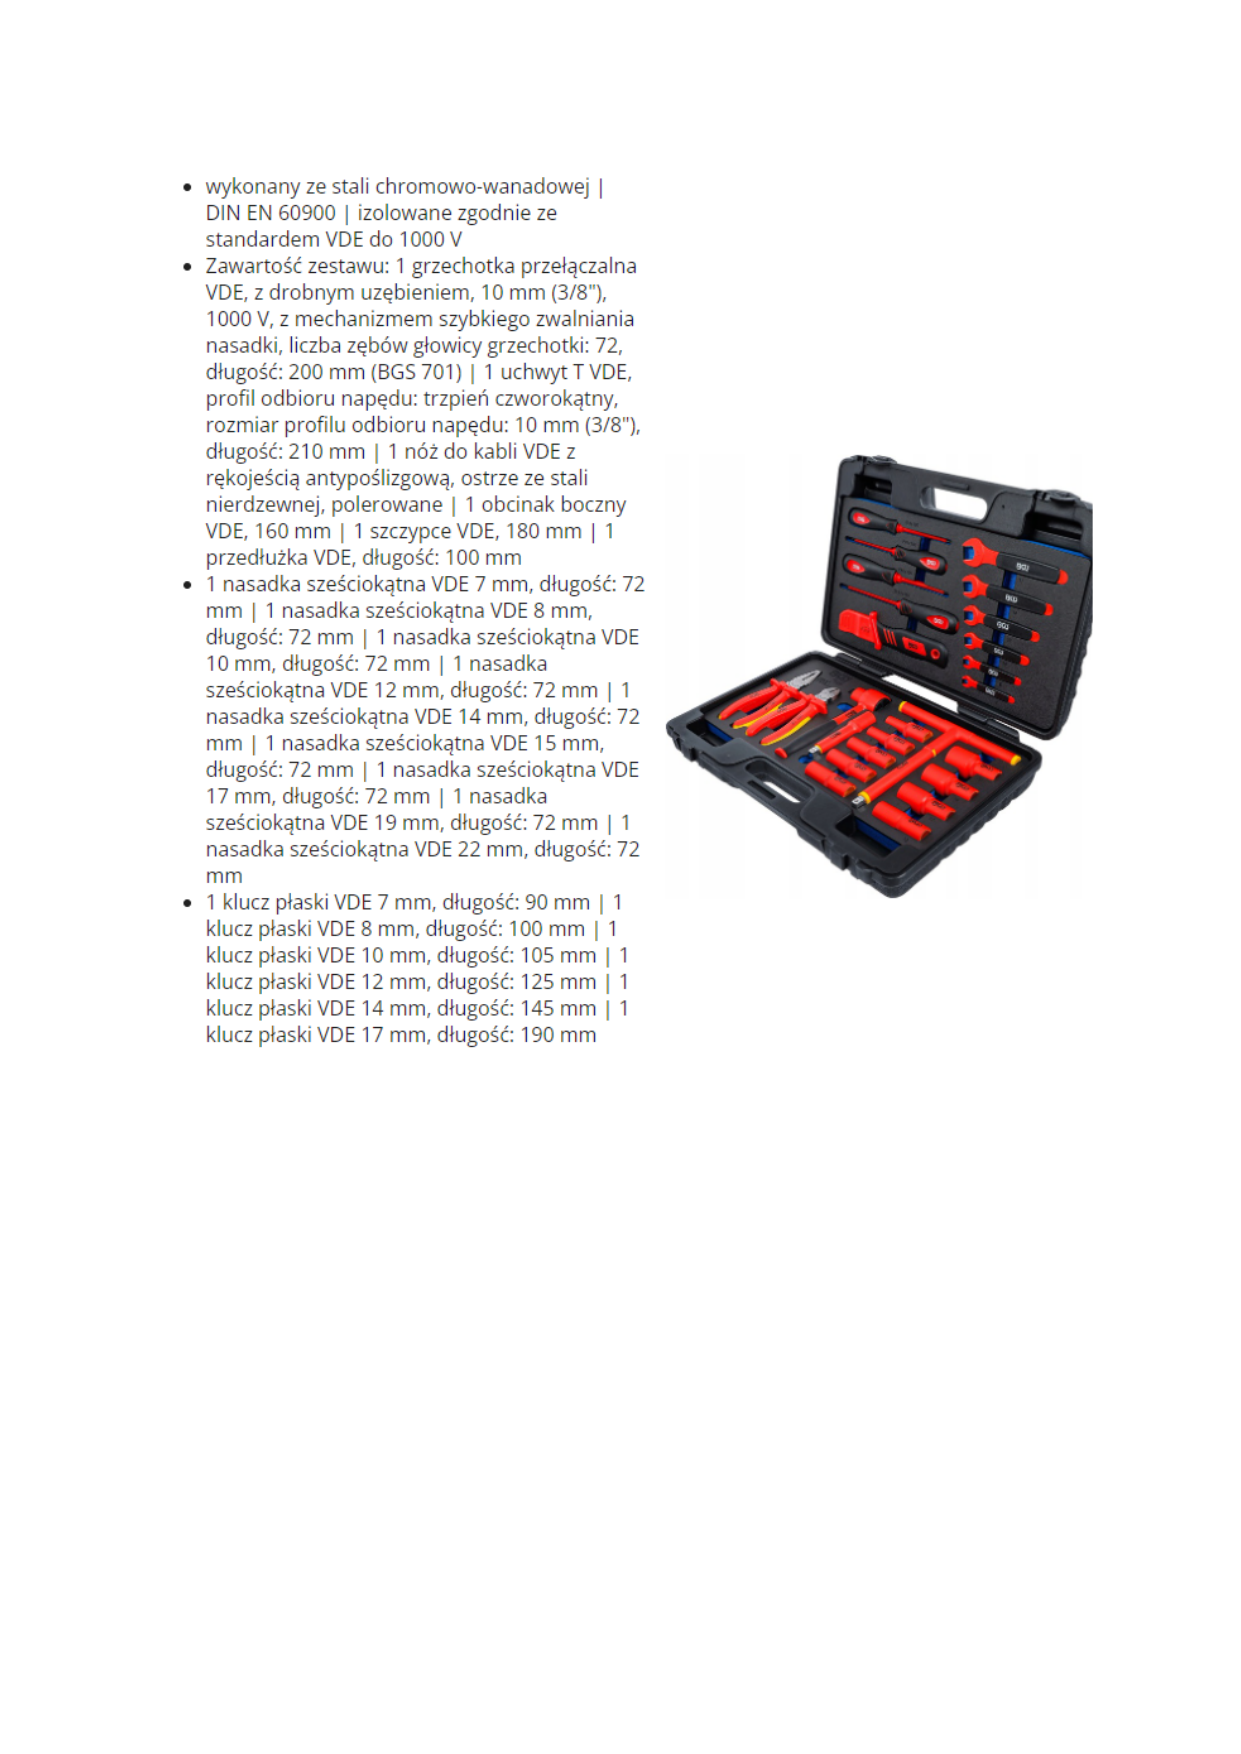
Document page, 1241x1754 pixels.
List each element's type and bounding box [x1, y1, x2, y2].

picture [147, 147, 1093, 1051]
